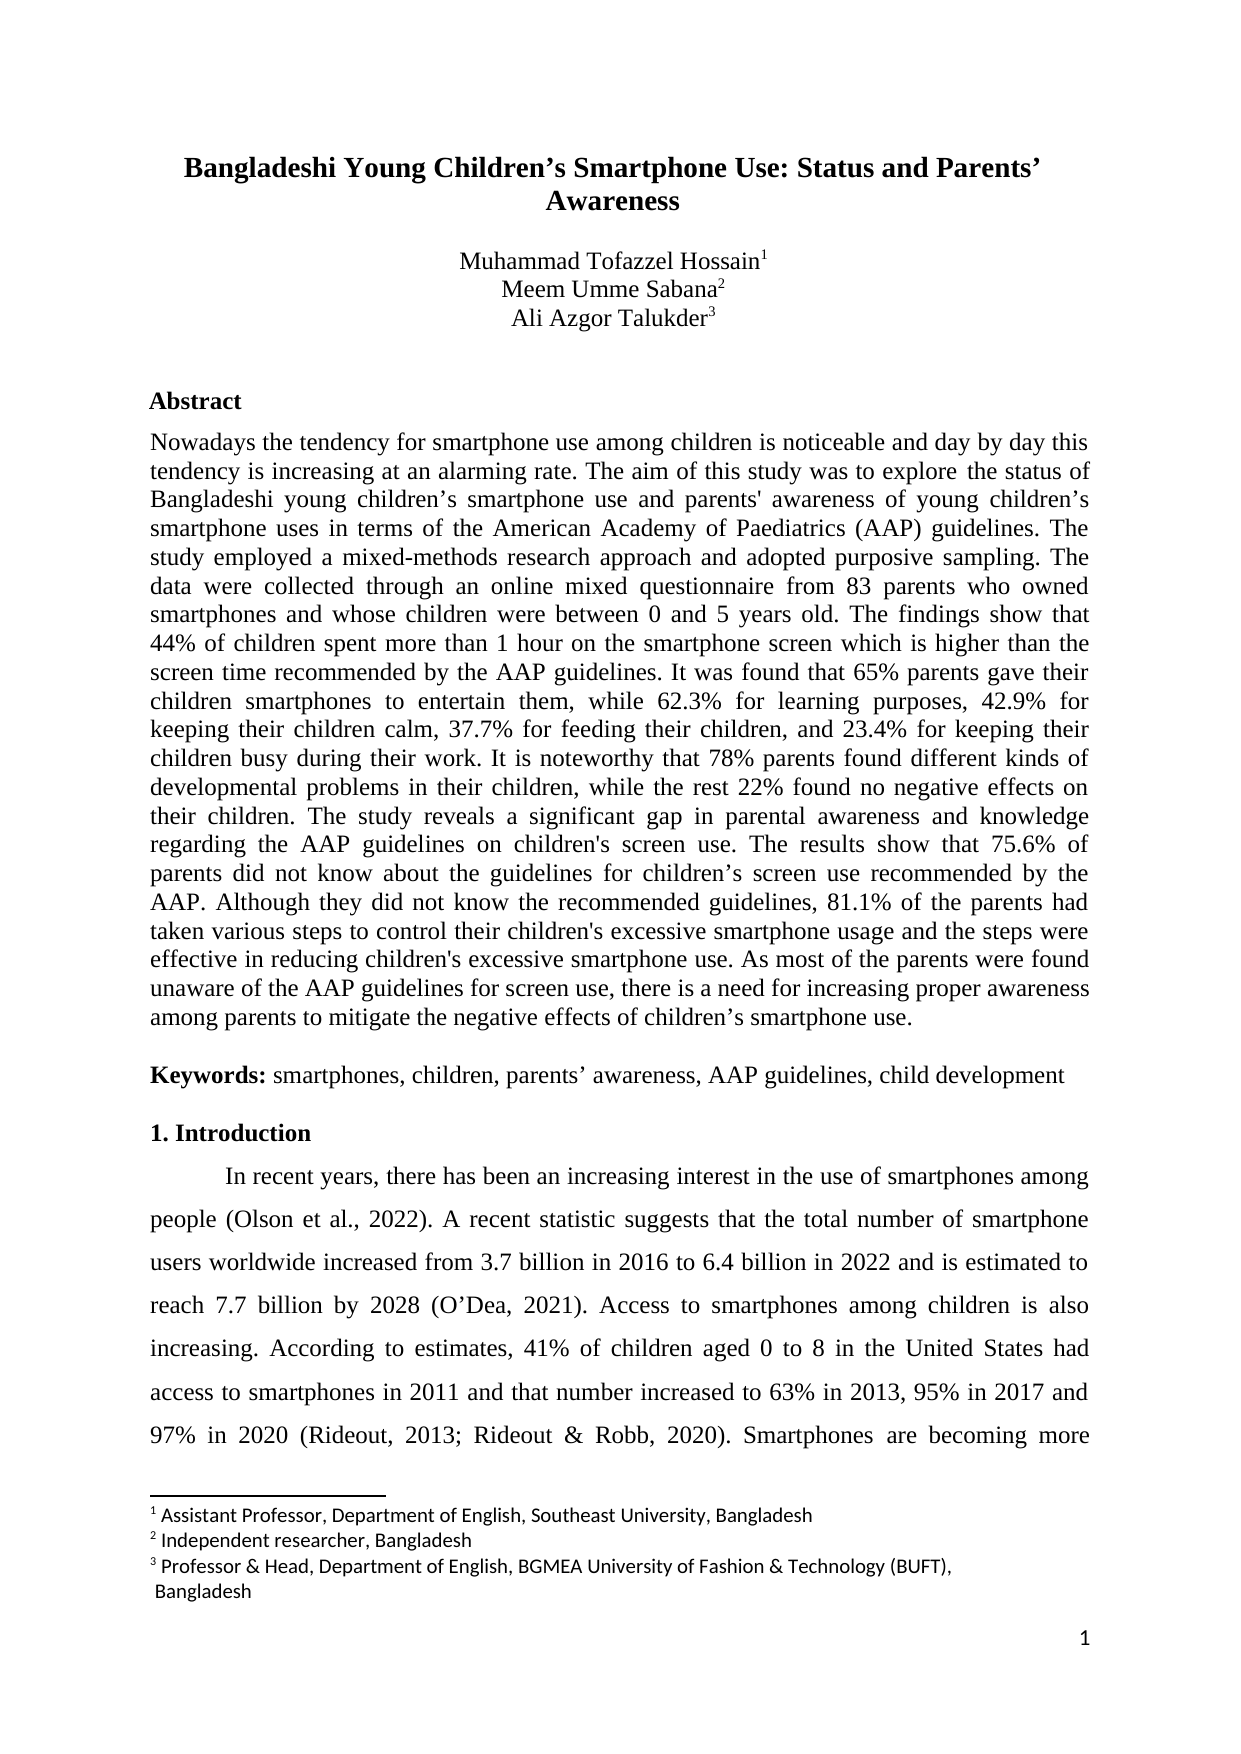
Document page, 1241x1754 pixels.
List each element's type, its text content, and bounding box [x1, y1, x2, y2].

text Meem Umme Sabana [150, 274, 1076, 303]
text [150, 1161, 1090, 1448]
text Nowadays the tendency for smartphone use among children is noticeable and day by day this tendency is increasing at an alarming rate. The aim of this study was to explore the status of Bangladeshi young children’s smartphone use and parents' awareness of young children’s smartphone uses in terms of the American Academy of Paediatrics (AAP) guidelines. The study employed a mixed-methods research approach and adopted purposive sampling. The data were collected through an online mixed questionnaire from 83 parents who owned smartphones and whose children were between 0 and 5 years old. The findings show that 44% of children spent more than 1 hour on the smartphone screen which is higher than the screen time recommended by the AAP guidelines. It was found that 65% parents gave their children smartphones to entertain them, while 62.3% for learning purposes, 42.9% for keeping their children calm, 37.7% for feeding their children, and 23.4% for keeping their children busy during their work. It is noteworthy that 78% parents found different kinds of developmental problems in their children, while the rest 22% found no negative effects on their children. The study reveals a significant gap in parental awareness and knowledge regarding the AAP guidelines on children's screen use. The results show that 75.6% of parents did not know about the guidelines for children’s screen use recommended by the AAP. Although they did not know the recommended guidelines, 81.1% of the parents had taken various steps to control their children's excessive smartphone usage and the steps were effective in reducing children's excessive smartphone use. As most of the parents were found unaware of the AAP guidelines for screen use, there is a need for increasing proper awareness among parents to mitigate the negative effects of children’s smartphone use. [150, 427, 1090, 1031]
text Ali Azgor Talukder [150, 303, 1076, 332]
text Muhammad Tofazzel Hossain [150, 246, 1077, 274]
text Abstract [148, 386, 1090, 414]
text Bangladeshi Young Children’s Smartphone Use: Status and Parents’ Awareness [150, 150, 1075, 217]
subtitle 1. Introduction [150, 1118, 1090, 1147]
text Keywords: smartphones, children, parents’ awareness, AAP guidelines, child development [150, 1060, 1090, 1089]
